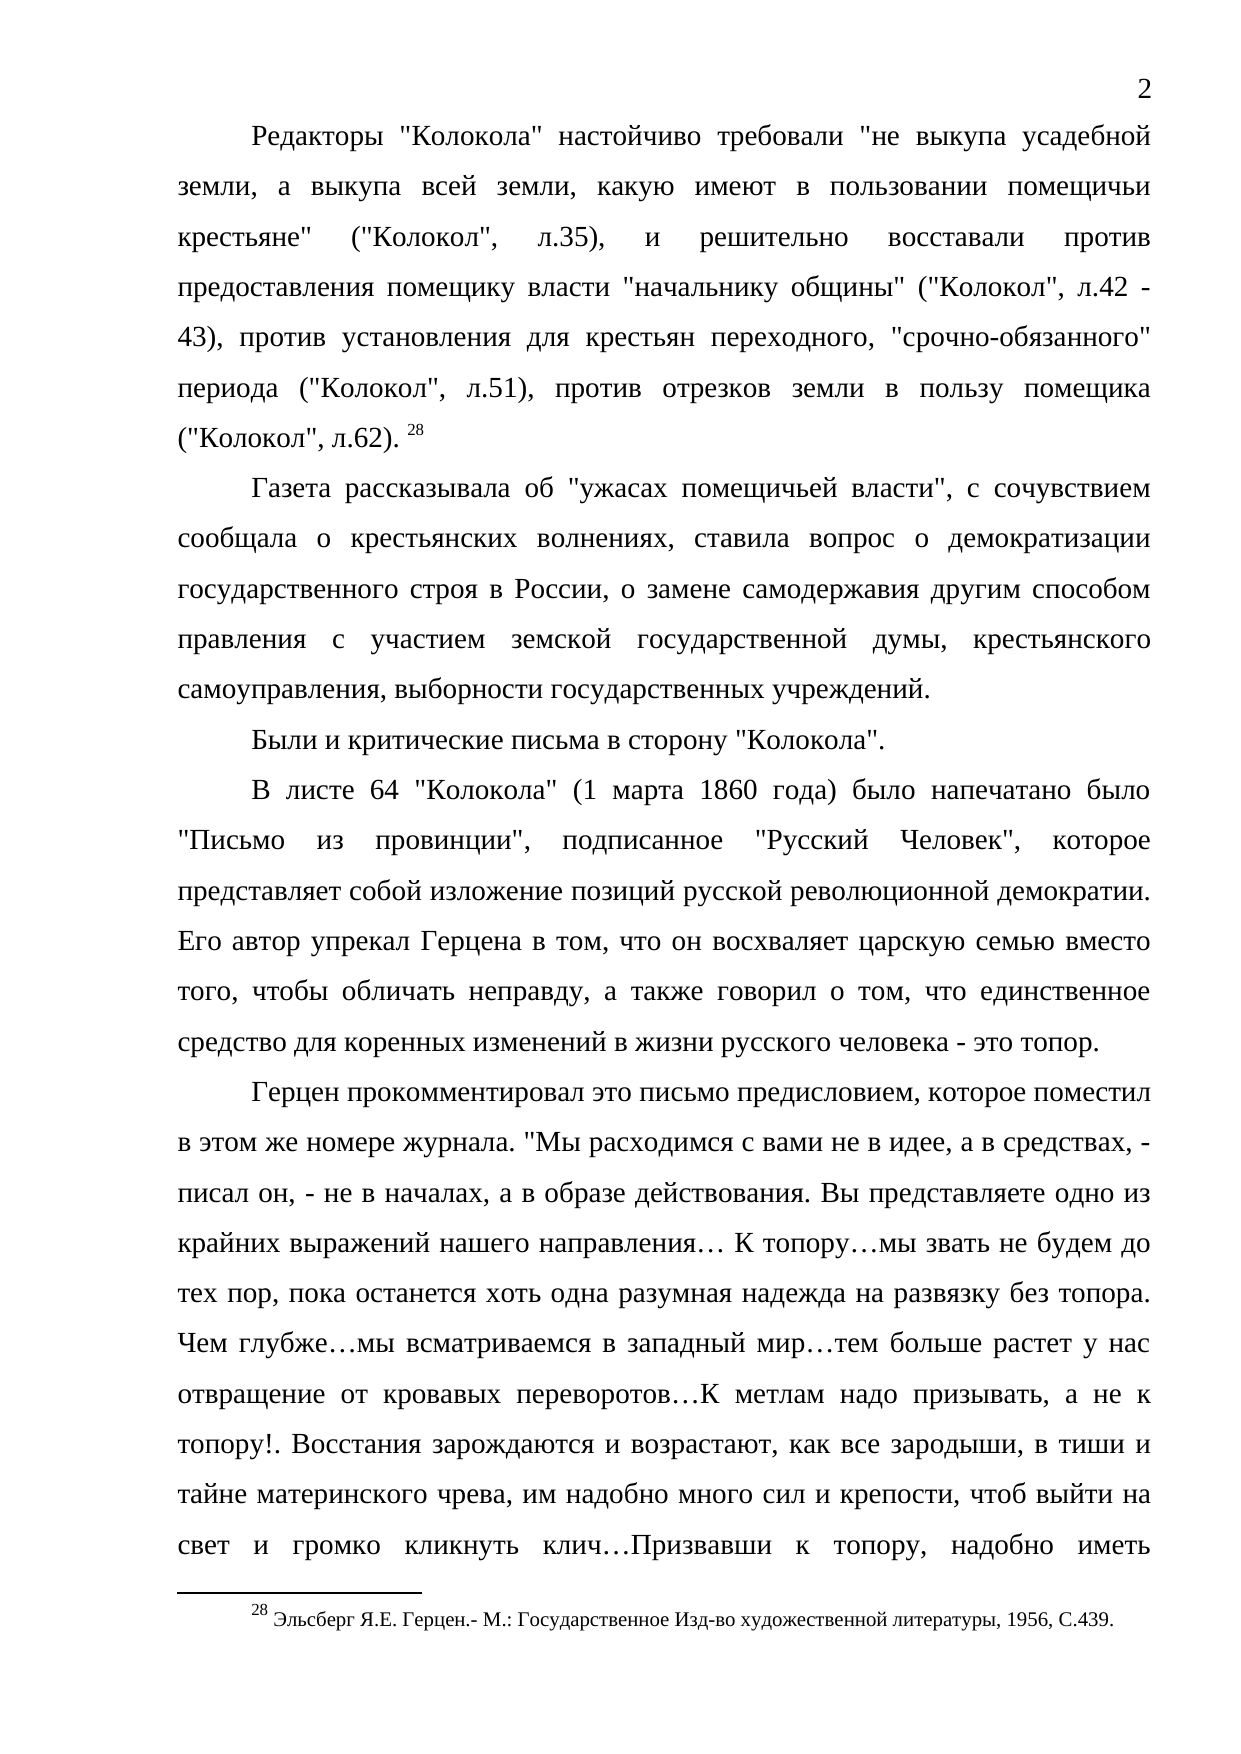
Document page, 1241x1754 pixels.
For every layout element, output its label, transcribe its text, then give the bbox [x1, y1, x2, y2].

text Были и критические письма в сторону "Колокола". [177, 722, 1152, 755]
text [177, 1074, 1152, 1560]
text Редакторы "Колокола" настойчиво требовали "не выкупа усадебной земли, а выкупа всей земли, какую имеют в пользовании помещичьи крестьяне" ("Колокол", л.35), и решительно восставали против предоставления помещику власти "начальнику общины" ("Колокол", л.42 - 43), против установления для крестьян переходного, "срочно-обязанного" периода ("Колокол", л.51), против отрезков земли в пользу помещика ("Колокол", л.62). [177, 118, 1152, 453]
text В листе 64 "Колокола" (1 марта 1860 года) было напечатано было "Письмо из провинции", подписанное "Русский Человек", которое представляет собой изложение позиций русской революционной демократии. Его автор упрекал Герцена в том, что он восхваляет царскую семью вместо того, чтобы обличать неправду, а также говорил о том, что единственное средство для коренных изменений в жизни русского человека - это топор. [177, 772, 1152, 1057]
text Газета рассказывала об "ужасах помещичьей власти", с сочувствием сообщала о крестьянских волнениях, ставила вопрос о демократизации государственного строя в России, о замене самодержавия другим способом правления с участием земской государственной думы, крестьянского самоуправления, выборности государственных учреждений. [177, 470, 1152, 705]
